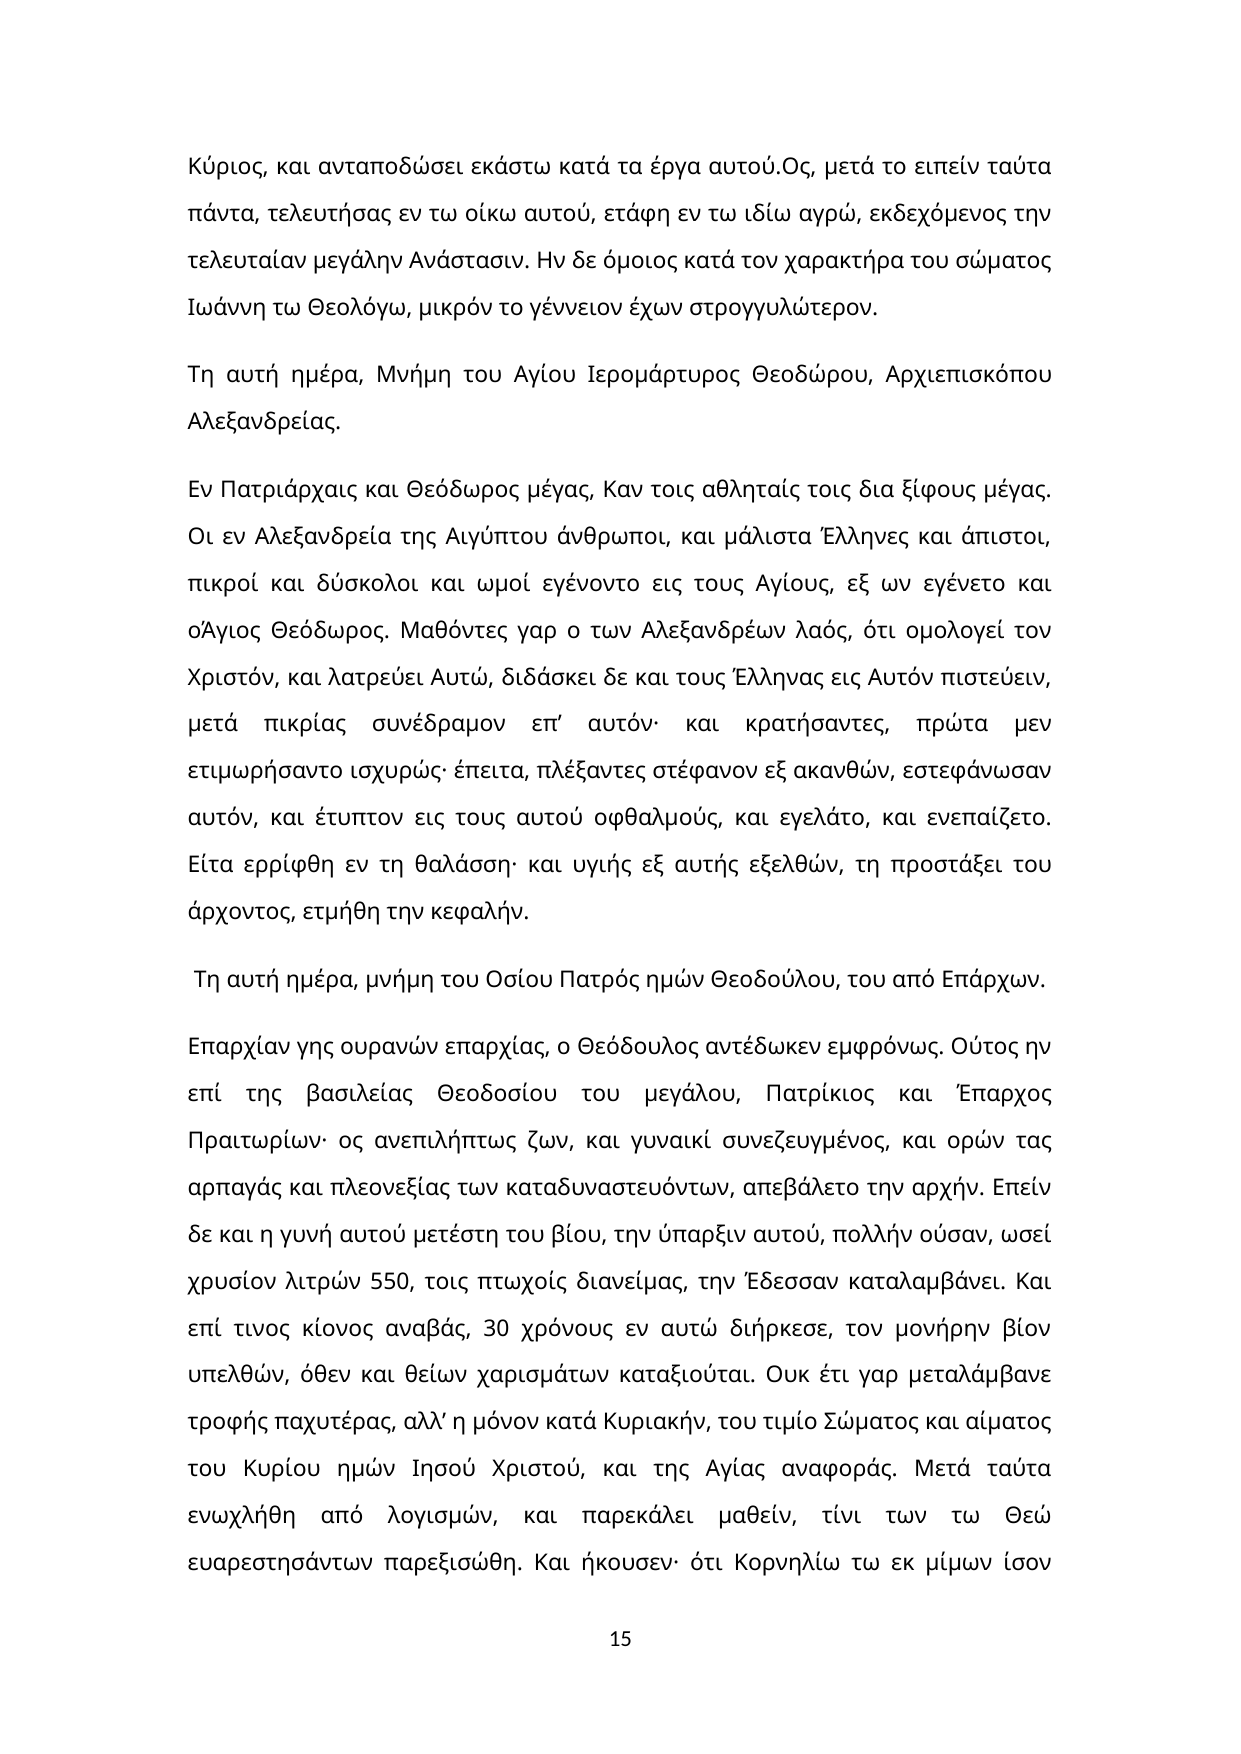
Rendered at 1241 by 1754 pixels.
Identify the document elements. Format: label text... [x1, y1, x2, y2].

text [187, 150, 1053, 322]
text Τη αυτή ημέρα, Μνήμη του Αγίου Ιερομάρτυρος Θεοδώρου, Αρχιεπισκόπου Αλεξανδρείας. [187, 358, 1053, 436]
text Εν Πατριάρχαις και Θεόδωρος μέγας, Καν τοις αθληταίς τοις δια ξίφους μέγας. Οι εν Αλεξανδρεία της Αιγύπτου άνθρωποι, και μάλιστα Έλληνες και άπιστοι, πικροί και δύσκολοι και ωμοί εγένοντο εις τους Αγίους, εξ ων εγένετο και οΆγιος Θεόδωρος. Μαθόντες γαρ ο των Αλεξανδρέων λαός, ότι ομολογεί τον Χριστόν, και λατρεύει Αυτώ, διδάσκει δε και τους Έλληνας εις Αυτόν πιστεύειν, μετά πικρίας συνέδραμον επ’ αυτόν· και κρατήσαντες, πρώτα μεν ετιμωρήσαντο ισχυρώς· έπειτα, πλέξαντες στέφανον εξ ακανθών, εστεφάνωσαν αυτόν, και έτυπτον εις τους αυτού οφθαλμούς, και εγελάτο, και ενεπαίζετο. Είτα ερρίφθη εν τη θαλάσση· και υγιής εξ αυτής εξελθών, τη προστάξει του άρχοντος, ετμήθη την κεφαλήν. [187, 473, 1053, 926]
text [187, 1030, 1053, 1577]
text Τη αυτή ημέρα, μνήμη του Οσίου Πατρός ημών Θεοδούλου, του από Επάρχων. [187, 962, 1053, 994]
